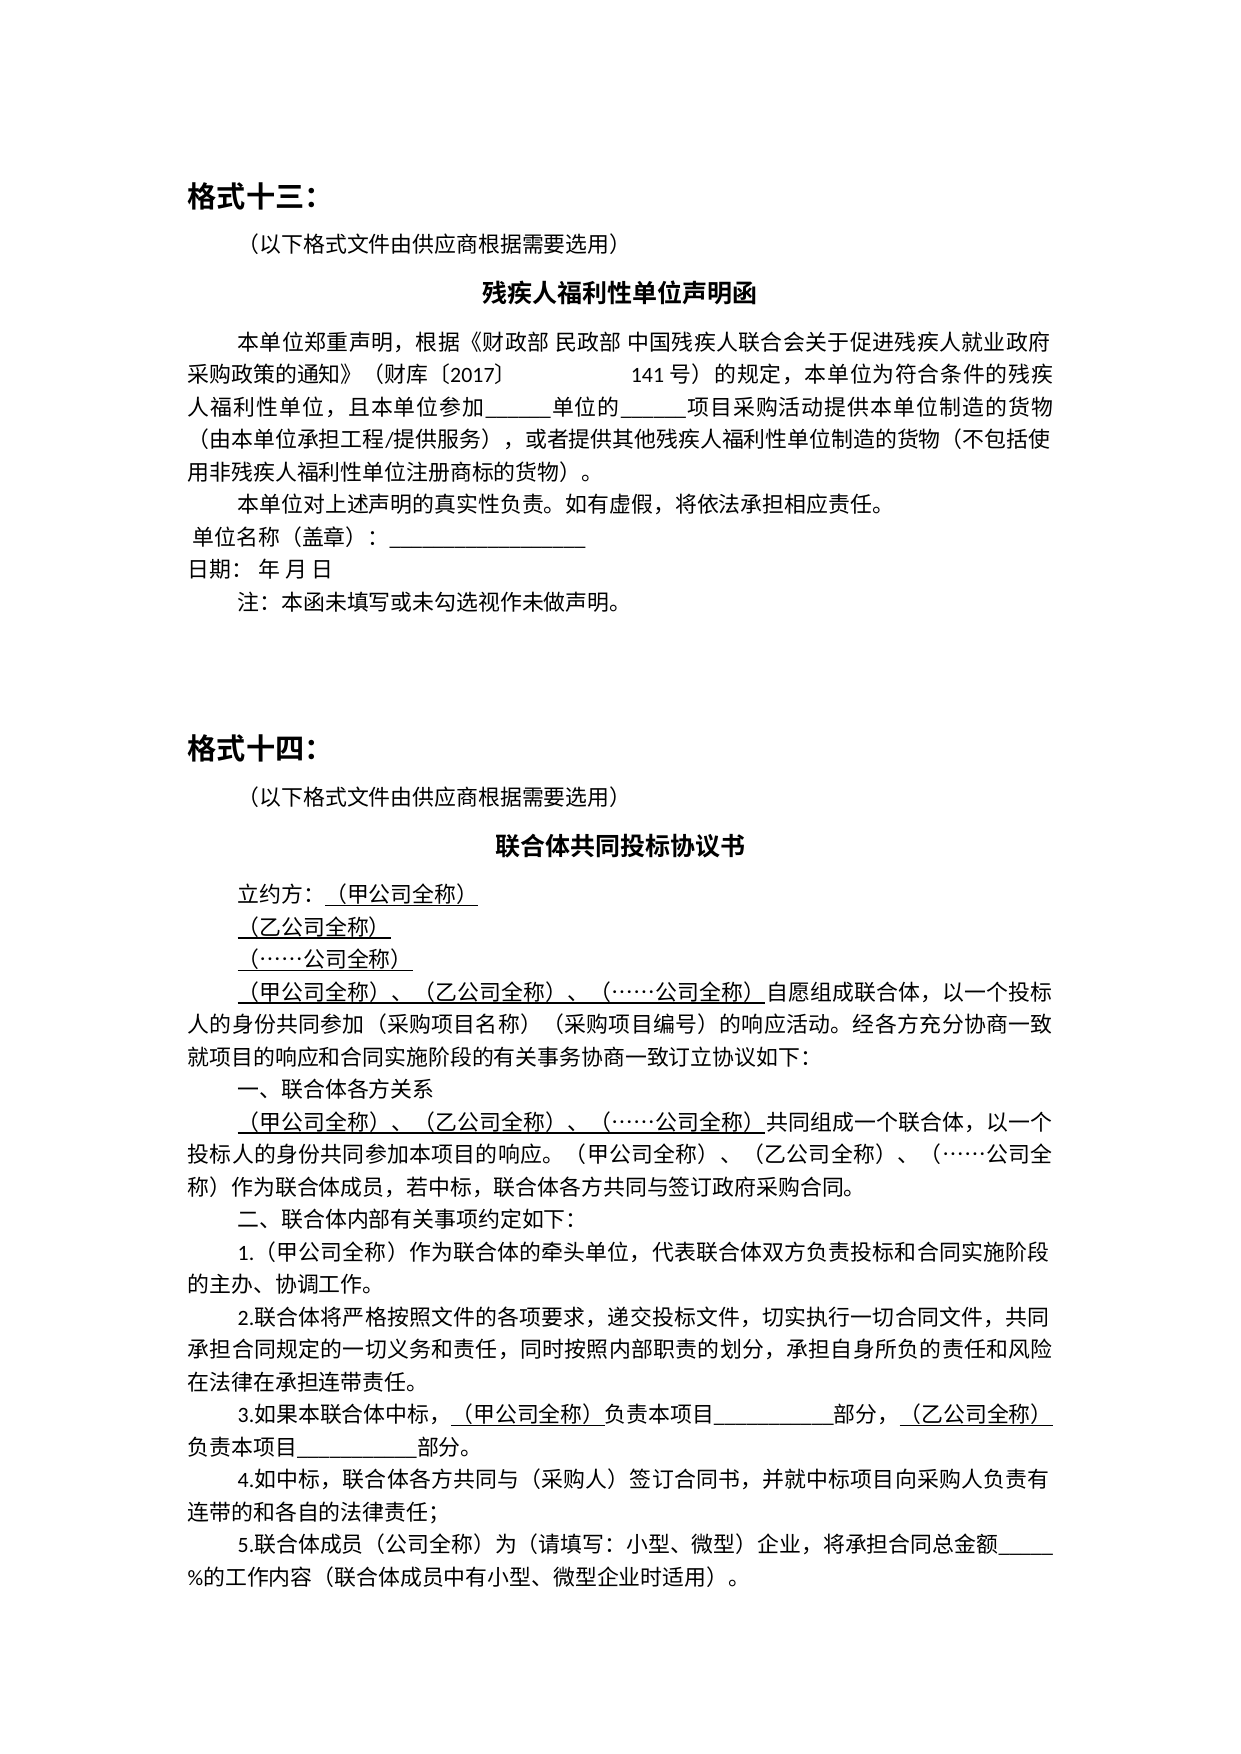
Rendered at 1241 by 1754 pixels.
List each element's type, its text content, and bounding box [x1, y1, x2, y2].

text 2.联合体将严格按照文件的各项要求，递交投标文件，切实执行一切合同文件，共同承担合同规定的一切义务和责任，同时按照内部职责的划分，承担自身所负的责任和风险，在法律在承担连带责任。 [187, 1299, 1053, 1397]
text 单位名称（盖章）：__________________ [187, 519, 1053, 552]
text 本单位对上述声明的真实性负责。如有虚假，将依法承担相应责任。 [187, 487, 1053, 519]
text 4.如中标，联合体各方共同与（采购人）签订合同书，并就中标项目向采购人负责有连带的和各自的法律责任； [187, 1462, 1053, 1527]
text 一、联合体各方关系 [187, 1072, 1053, 1104]
text （以下格式文件由供应商根据需要选用） [187, 227, 1053, 259]
text 3.如果本联合体中标，（甲公司全称）负责本项目___________部分，（乙公司全称）负责本项目___________部分。 [187, 1397, 1053, 1462]
text （乙公司全称） [187, 909, 1053, 942]
text 立约方：（甲公司全称） [187, 877, 1053, 909]
text 5.联合体成员（公司全称）为（请填写：小型、微型）企业，将承担合同总金额_____%的工作内容（联合体成员中有小型、微型企业时适用）。 [187, 1527, 1053, 1592]
text （以下格式文件由供应商根据需要选用） [187, 779, 1053, 812]
text 1.（甲公司全称）作为联合体的牵头单位，代表联合体双方负责投标和合同实施阶段的主办、协调工作。 [187, 1234, 1053, 1299]
text 日期： 年 月 日 [187, 552, 1053, 584]
text 注：本函未填写或未勾选视作未做声明。 [187, 584, 1053, 617]
text 残疾人福利性单位声明函 [187, 259, 1053, 324]
text （甲公司全称）、（乙公司全称）、（……公司全称）共同组成一个联合体，以一个投标人的身份共同参加本项目的响应。（甲公司全称）、（乙公司全称）、（……公司全称）作为联合体成员，若中标，联合体各方共同与签订政府采购合同。 [187, 1104, 1053, 1202]
text 二、联合体内部有关事项约定如下： [187, 1202, 1053, 1234]
text 格式十四： [187, 714, 1053, 779]
text 格式十三： [187, 162, 1053, 227]
text （……公司全称） [187, 942, 1053, 974]
text 本单位郑重声明，根据《财政部 民政部 中国残疾人联合会关于促进残疾人就业政府采购政策的通知》（财库〔2017〕 141号）的规定，本单位为符合条件的残疾人福利性单位，且本单位参加______单位的______项目采购活动提供本单位制造的货物（由本单位承担工程/提供服务），或者提供其他残疾人福利性单位制造的货物（不包括使用非残疾人福利性单位注册商标的货物）。 [187, 324, 1053, 487]
text （甲公司全称）、（乙公司全称）、（……公司全称）自愿组成联合体，以一个投标人的身份共同参加（采购项目名称）（采购项目编号）的响应活动。经各方充分协商一致，就项目的响应和合同实施阶段的有关事务协商一致订立协议如下： [187, 974, 1053, 1072]
text 联合体共同投标协议书 [187, 812, 1053, 877]
